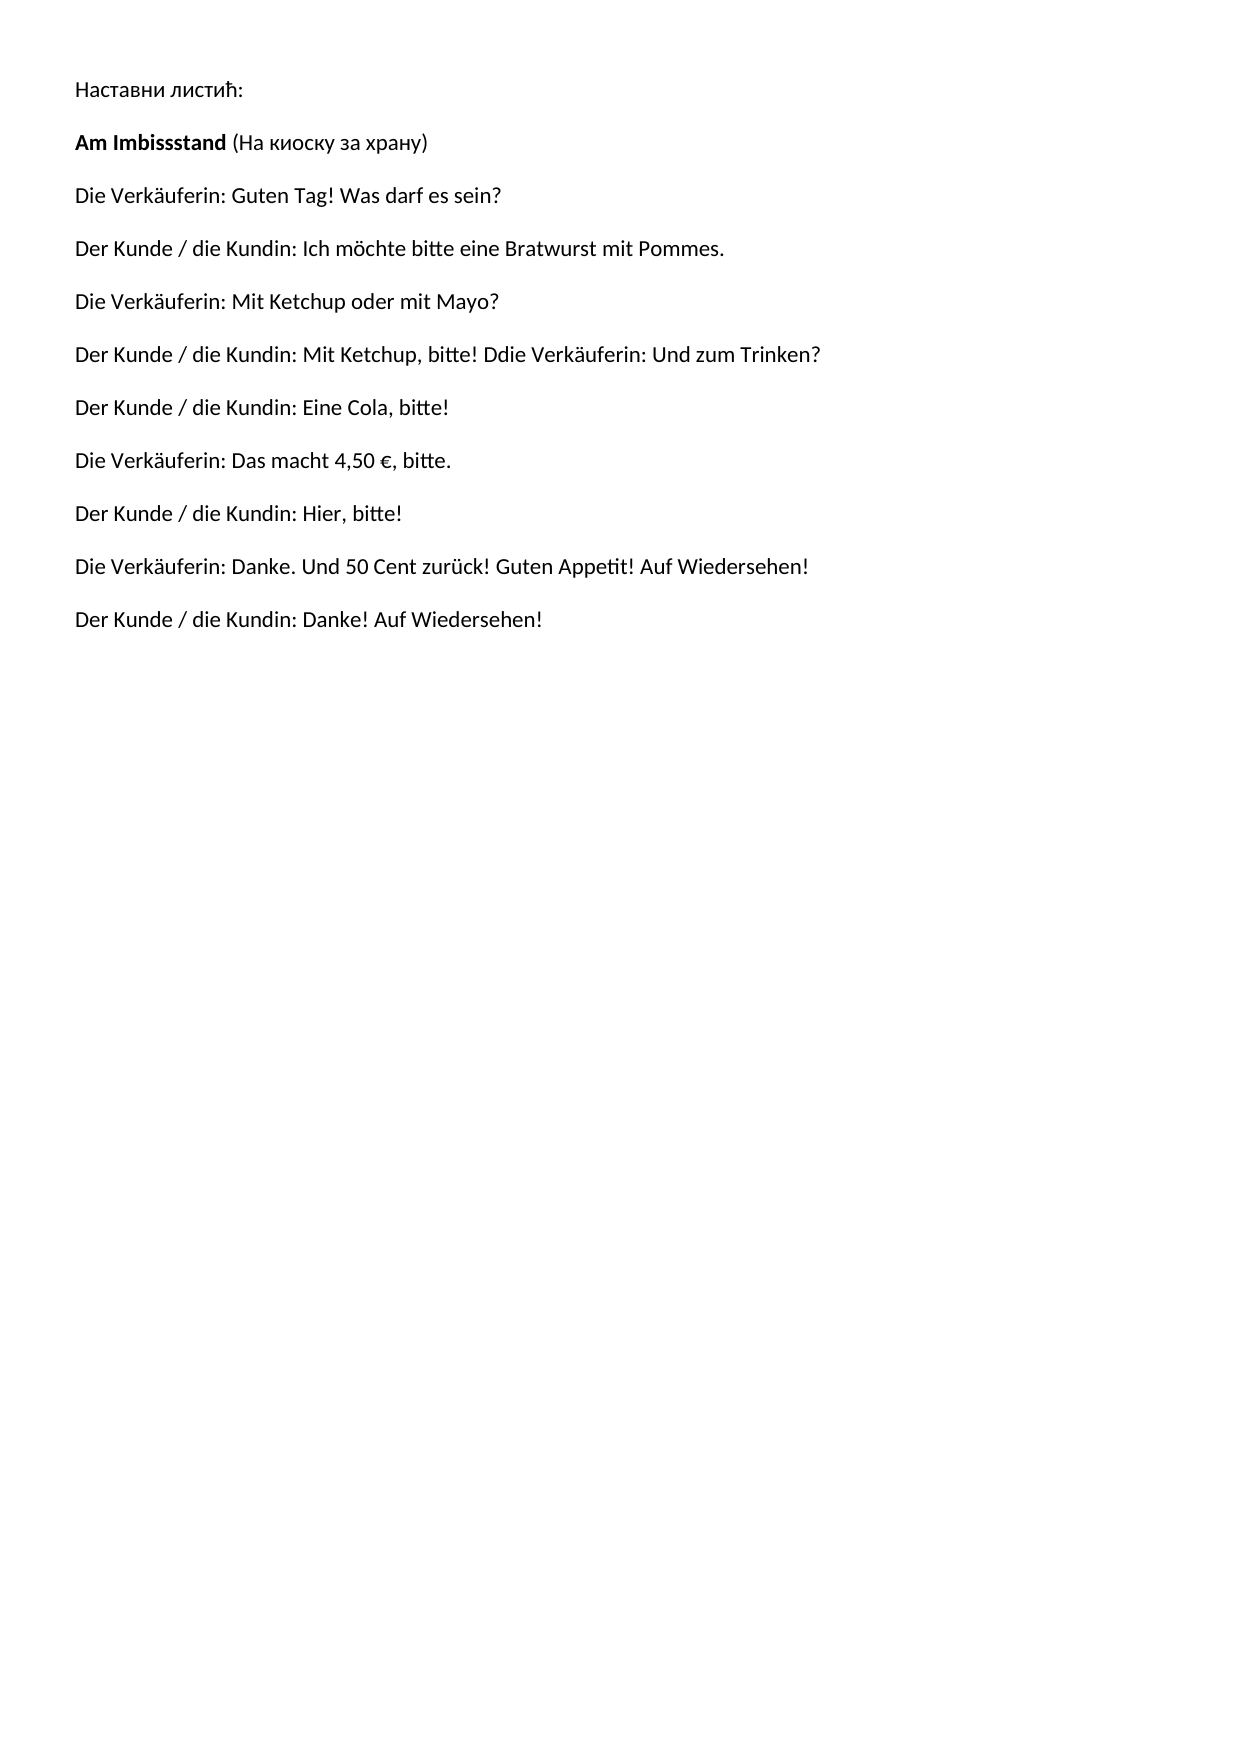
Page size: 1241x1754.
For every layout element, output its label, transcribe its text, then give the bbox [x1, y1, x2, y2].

text Der Kunde / die Kundin: Mit Ketchup, bitte! Ddie Verkäuferin: Und zum Trinken? [75, 340, 1165, 368]
text Die Verkäuferin: Danke. Und 50 Cent zurück! Guten Appetit! Auf Wiedersehen! [75, 552, 1165, 580]
text Am Imbissstand (На киоску за храну) [75, 128, 1165, 156]
text Der Kunde / die Kundin: Eine Cola, bitte! [75, 393, 1165, 421]
text Die Verkäuferin: Das macht 4,50 €, bitte. [75, 446, 1165, 474]
text Der Kunde / die Kundin: Ich möchte bitte eine Bratwurst mit Pommes. [75, 234, 1165, 262]
text Die Verkäuferin: Mit Ketchup oder mit Mayo? [75, 287, 1165, 315]
text Der Kunde / die Kundin: Danke! Auf Wiedersehen! [75, 605, 1165, 633]
text Der Kunde / die Kundin: Hier, bitte! [75, 499, 1165, 527]
text Die Verkäuferin: Guten Tag! Was darf es sein? [75, 181, 1165, 209]
text Наставни листић: [75, 75, 1165, 103]
